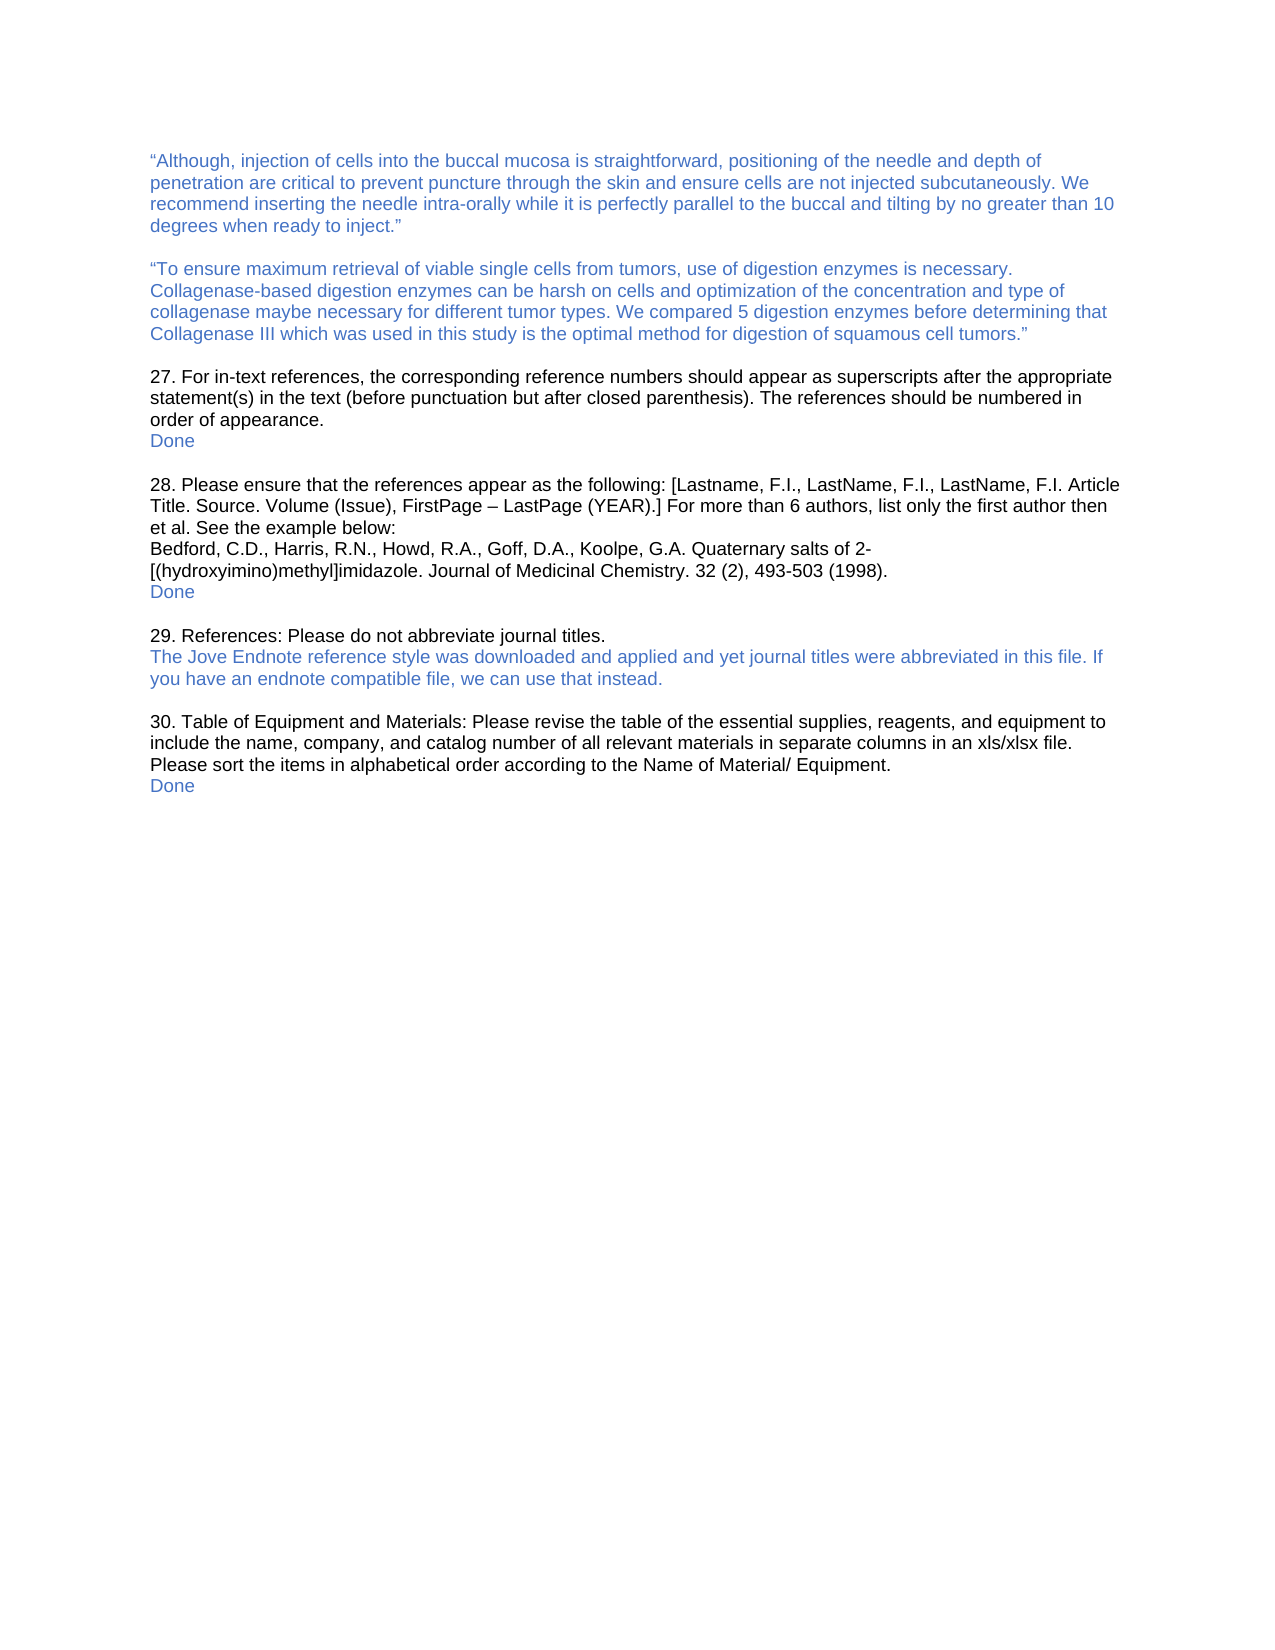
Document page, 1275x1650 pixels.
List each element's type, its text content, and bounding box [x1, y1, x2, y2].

text 29. References: Please do not abbreviate journal titles. [150, 624, 1125, 646]
text Done [150, 775, 1125, 797]
text “To ensure maximum retrieval of viable single cells from tumors, use of digestion enzymes is necessary. Collagenase-based digestion enzymes can be harsh on cells and optimization of the concentration and type of collagenase maybe necessary for different tumor types. We compared 5 digestion enzymes before determining that Collagenase III which was used in this study is the optimal method for digestion of squamous cell tumors.” [150, 258, 1125, 344]
text 30. Table of Equipment and Materials: Please revise the table of the essential supplies, reagents, and equipment to include the name, company, and catalog number of all relevant materials in separate columns in an xls/xlsx file. Please sort the items in alphabetical order according to the Name of Material/ Equipment. [150, 689, 1125, 775]
text “Although, injection of cells into the buccal mucosa is straightforward, positioning of the needle and depth of penetration are critical to prevent puncture through the skin and ensure cells are not injected subcutaneously. We recommend inserting the needle intra-orally while it is perfectly parallel to the buccal and tilting by no greater than 10 degrees when ready to inject.” [150, 150, 1125, 236]
text 27. For in-text references, the corresponding reference numbers should appear as superscripts after the appropriate statement(s) in the text (before punctuation but after closed parenthesis). The references should be numbered in order of appearance. [150, 366, 1125, 430]
text Done [150, 430, 1125, 452]
text 28. Please ensure that the references appear as the following: [Lastname, F.I., LastName, F.I., LastName, F.I. Article Title. Source. Volume (Issue), FirstPage – LastPage (YEAR).] For more than 6 authors, list only the first author then et al. See the example below: Bedford, C.D., Harris, R.N., Howd, R.A., Goff, D.A., Koolpe, G.A. Quaternary salts of 2-[(hydroxyimino)methyl]imidazole. Journal of Medicinal Chemistry. 32 (2), 493-503 (1998). Done [150, 473, 1125, 603]
text The Jove Endnote reference style was downloaded and applied and yet journal titles were abbreviated in this file. If you have an endnote compatible file, we can use that instead. [150, 646, 1125, 689]
